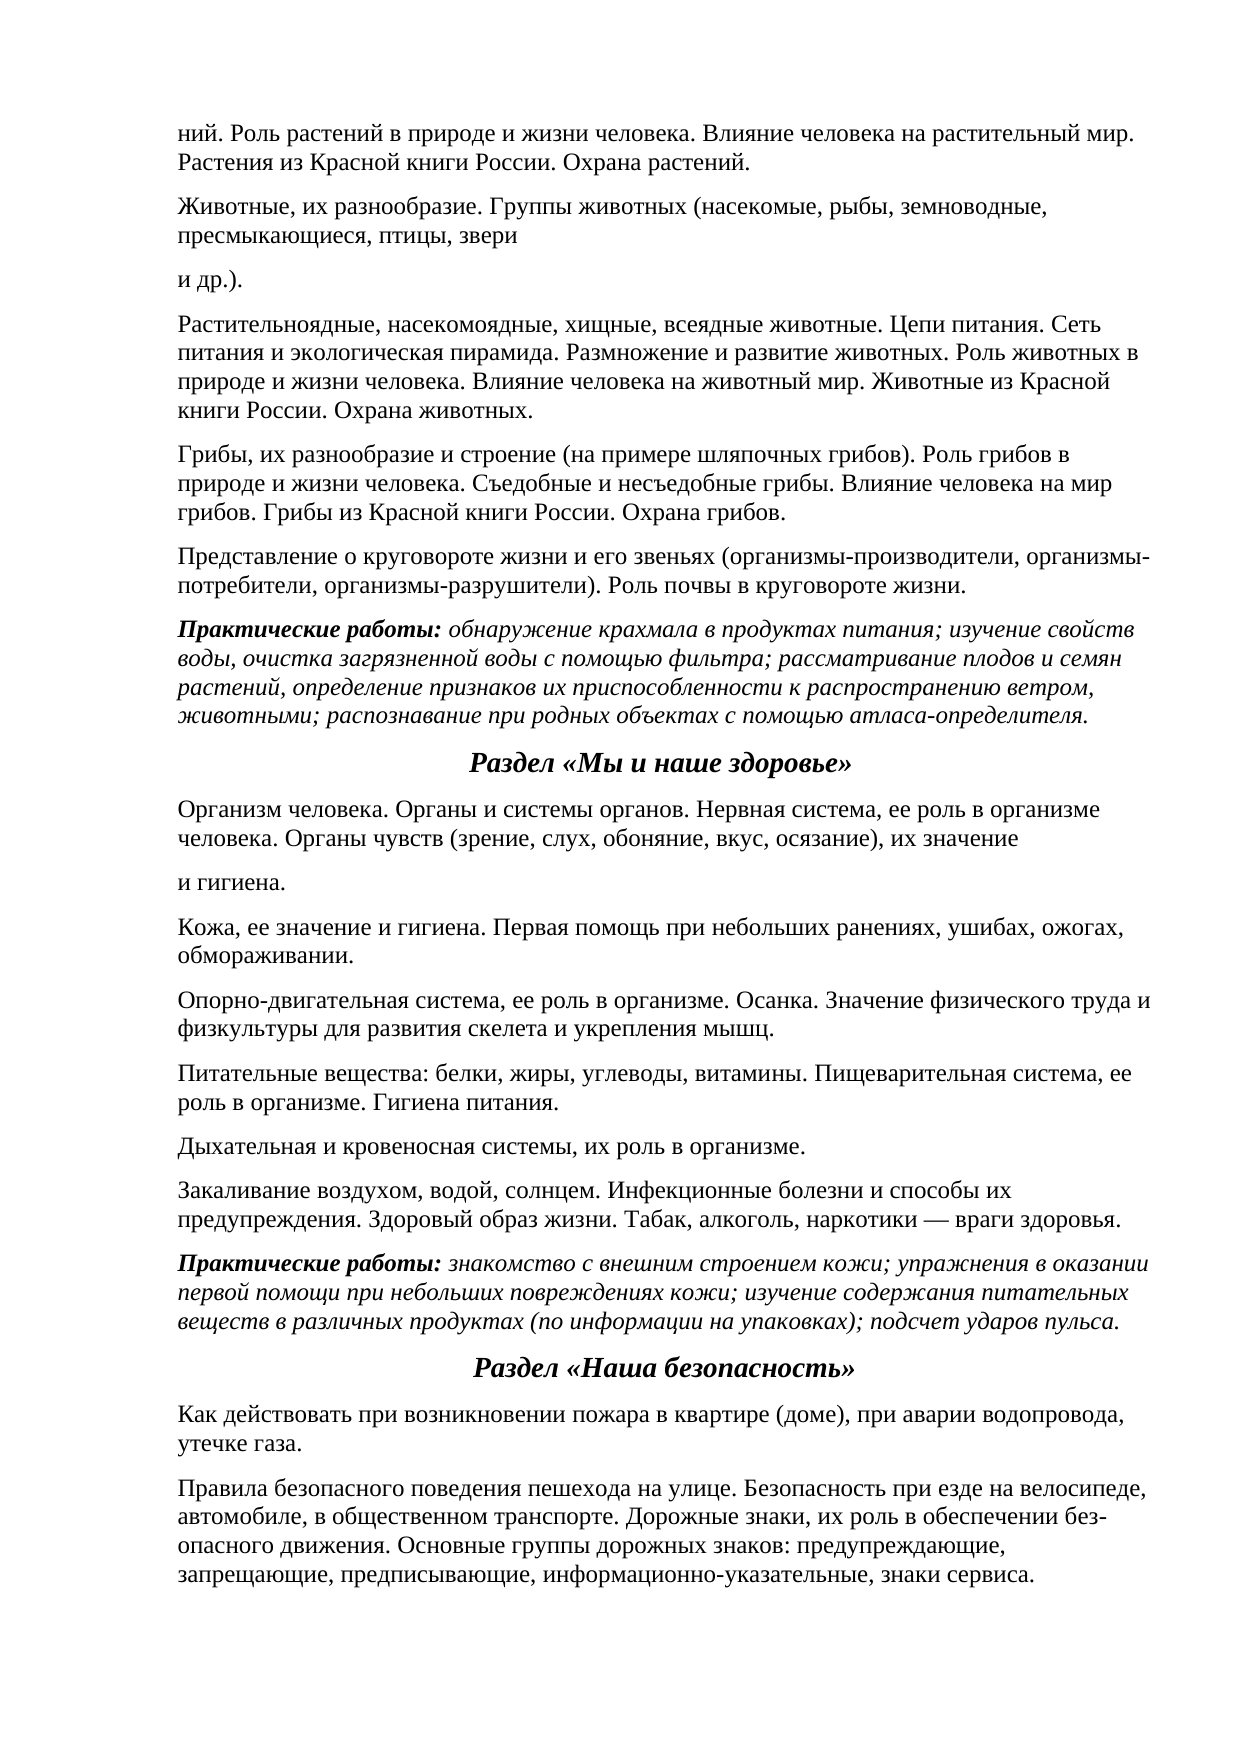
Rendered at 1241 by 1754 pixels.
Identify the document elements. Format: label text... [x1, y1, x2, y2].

text Практические работы: обнаружение крахмала в продуктах питания; изучение свойств воды, очистка загрязненной воды с помощью фильтра; рассматривание плодов и семян растений, определение признаков их приспособленности к распространению ветром, животными; распознавание при родных объектах с помощью атласа-определителя. [177, 614, 1152, 729]
text Дыхательная и кровеносная системы, их роль в организме. [177, 1131, 1152, 1160]
text и др.). [177, 264, 1152, 293]
text Представление о круговороте жизни и его звеньях (организмы-производители, организмы-потребители, организмы-разрушители). Роль почвы в круговороте жизни. [177, 541, 1152, 599]
text Раздел «Мы и наше здоровье» [177, 745, 1152, 778]
text Грибы, их разнообразие и строение (на примере шляпочных грибов). Роль грибов в природе и жизни человека. Съедобные и несъедобные грибы. Влияние человека на мир грибов. Грибы из Красной книги России. Охрана грибов. [177, 439, 1152, 526]
text Организм человека. Органы и системы органов. Нервная система, ее роль в организме человека. Органы чувств (зрение, слух, обоняние, вкус, осязание), их значение [177, 794, 1152, 852]
text Закаливание воздухом, водой, солнцем. Инфекционные болезни и способы их предупреждения. Здоровый образ жизни. Табак, алкоголь, наркотики — враги здоровья. [177, 1175, 1152, 1233]
text Правила безопасного поведения пешехода на улице. Безопасность при езде на велосипеде, автомобиле, в общественном транспорте. Дорожные знаки, их роль в обеспечении безопасного движения. Основные группы дорожных знаков: предупреждающие, запрещающие, предписывающие, информационно-указательные, знаки сервиса. [177, 1473, 1152, 1588]
text Растительноядные, насекомоядные, хищные, всеядные животные. Цепи питания. Сеть питания и экологическая пирамида. Размножение и развитие животных. Роль животных в природе и жизни человека. Влияние человека на животный мир. Животные из Красной книги России. Охрана животных. [177, 309, 1152, 424]
text и гигиена. [177, 867, 1152, 896]
text Питательные вещества: белки, жиры, углеводы, витамины. Пищеварительная система, ее роль в организме. Гигиена питания. [177, 1058, 1152, 1115]
text Животные, их разнообразие. Группы животных (насекомые, рыбы, земноводные, пресмыкающиеся, птицы, звери [177, 191, 1152, 249]
text Раздел «Наша безопасность» [177, 1350, 1152, 1384]
text Опорно-двигательная система, ее роль в организме. Осанка. Значение физического труда и физкультуры для развития скелета и укрепления мышц. [177, 985, 1152, 1042]
text Кожа, ее значение и гигиена. Первая помощь при небольших ранениях, ушибах, ожогах, обмораживании. [177, 912, 1152, 969]
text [177, 118, 1152, 176]
text Практические работы: знакомство с внешним строением кожи; упражнения в оказании первой помощи при небольших повреждениях кожи; изучение содержания питательных веществ в различных продуктах (по информации на упаковках); подсчет ударов пульса. [177, 1248, 1152, 1335]
text Как действовать при возникновении пожара в квартире (доме), при аварии водопровода, утечке газа. [177, 1399, 1152, 1457]
